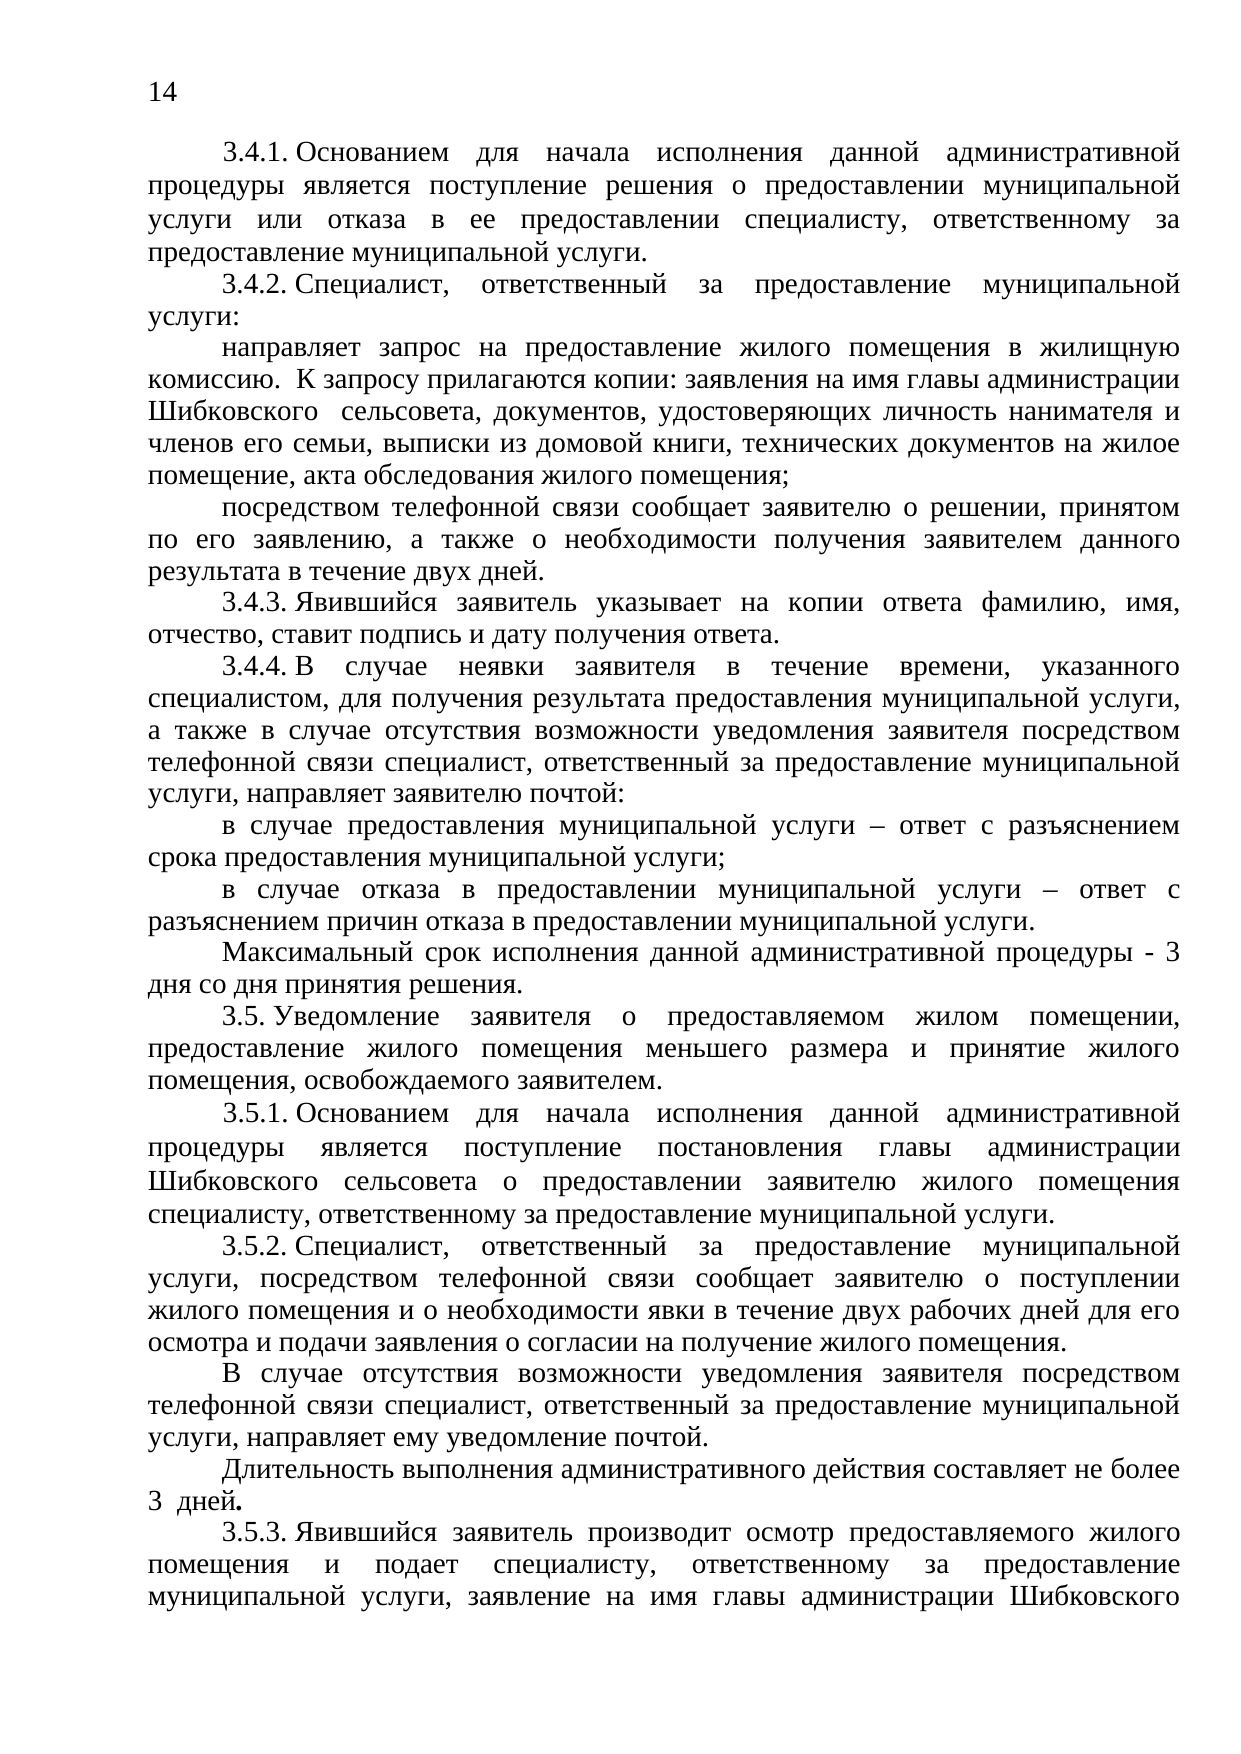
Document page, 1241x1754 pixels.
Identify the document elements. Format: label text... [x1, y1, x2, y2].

text направляет запрос на предоставление жилого помещения в жилищную комиссию. К запросу прилагаются копии: заявления на имя главы администрации Шибковского сельсовета, документов, удостоверяющих личность нанимателя и членов его семьи, выписки из домовой книги, технических документов на жилое помещение, акта обследования жилого помещения; [148, 331, 1181, 491]
text Максимальный срок исполнения данной административной процедуры - 3 дня со дня принятия решения. [148, 936, 1181, 1000]
text 3.4.1. Основанием для начала исполнения данной административной процедуры является поступление решения о предоставлении муниципальной услуги или отказа в ее предоставлении специалисту, ответственному за предоставление муниципальной услуги. [148, 134, 1181, 268]
text посредством телефонной связи сообщает заявителю о решении, принятом по его заявлению, а также о необходимости получения заявителем данного результата в течение двух дней. [148, 491, 1181, 586]
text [148, 1516, 1181, 1612]
text 3.4.3. Явившийся заявитель указывает на копии ответа фамилию, имя, отчество, ставит подпись и дату получения ответа. [148, 586, 1181, 650]
text 3.4.4. В случае неявки заявителя в течение времени, указанного специалистом, для получения результата предоставления муниципальной услуги, а также в случае отсутствия возможности уведомления заявителя посредством телефонной связи специалист, ответственный за предоставление муниципальной услуги, направляет заявителю почтой: [148, 650, 1181, 809]
text 3.4.2. Специалист, ответственный за предоставление муниципальной услуги: [148, 268, 1181, 331]
text 3.5.2. Специалист, ответственный за предоставление муниципальной услуги, посредством телефонной связи сообщает заявителю о поступлении жилого помещения и о необходимости явки в течение двух рабочих дней для его осмотра и подачи заявления о согласии на получение жилого помещения. [148, 1230, 1181, 1357]
text в случае предоставления муниципальной услуги – ответ с разъяснением срока предоставления муниципальной услуги; [148, 809, 1181, 873]
text Длительность выполнения административного действия составляет не более 3 дней. [148, 1453, 1181, 1516]
text 3.5. Уведомление заявителя о предоставляемом жилом помещении, предоставление жилого помещения меньшего размера и принятие жилого помещения, освобождаемого заявителем. [148, 1000, 1181, 1096]
text 3.5.1. Основанием для начала исполнения данной административной процедуры является поступление постановления главы администрации Шибковского сельсовета о предоставлении заявителю жилого помещения специалисту, ответственному за предоставление муниципальной услуги. [148, 1096, 1181, 1230]
text в случае отказа в предоставлении муниципальной услуги – ответ с разъяснением причин отказа в предоставлении муниципальной услуги. [148, 873, 1181, 936]
text В случае отсутствия возможности уведомления заявителя посредством телефонной связи специалист, ответственный за предоставление муниципальной услуги, направляет ему уведомление почтой. [148, 1357, 1181, 1453]
